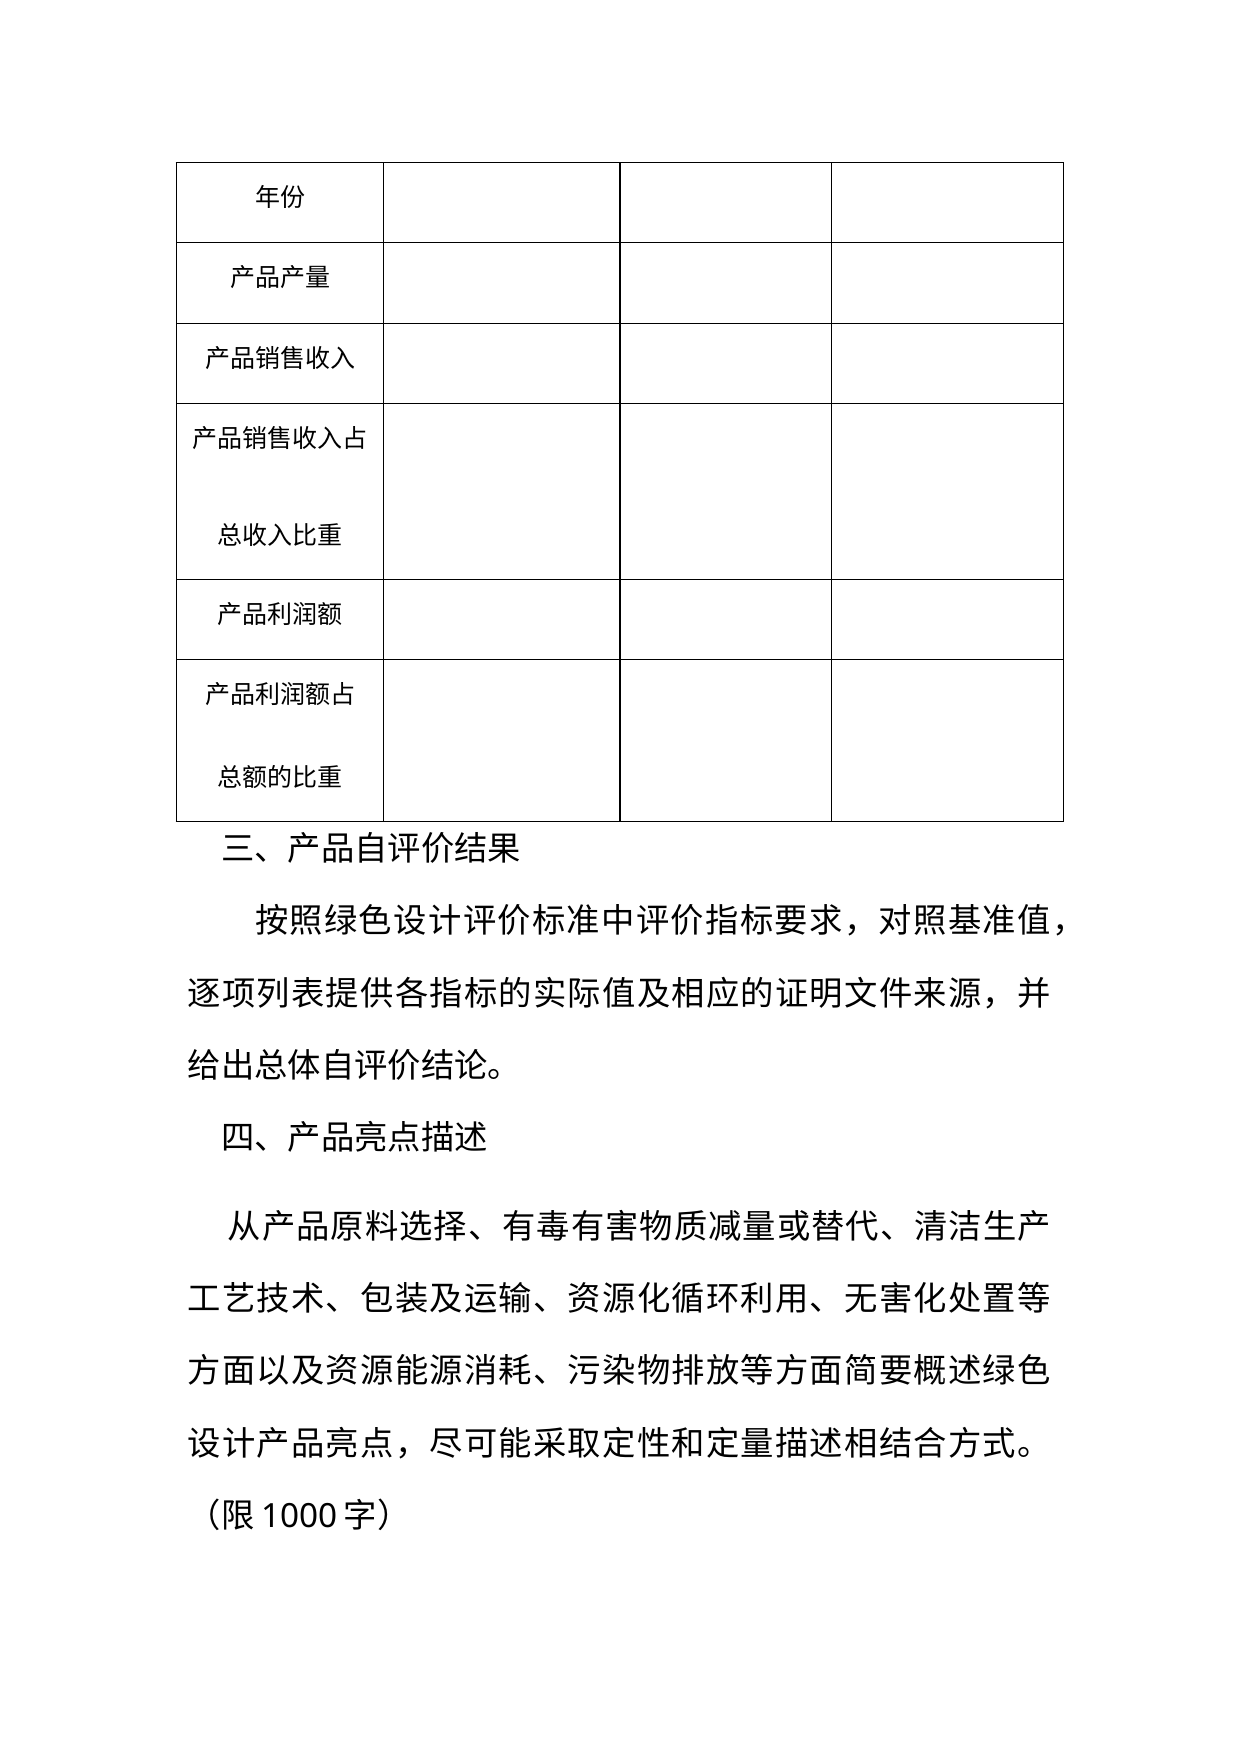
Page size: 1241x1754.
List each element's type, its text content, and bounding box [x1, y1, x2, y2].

table_cell [832, 580, 1063, 659]
table_cell [384, 243, 619, 323]
table_cell 年份 [177, 163, 383, 242]
table_cell [384, 163, 619, 242]
table_cell 产品产量 [177, 243, 383, 323]
table_cell [384, 660, 619, 821]
table_cell [384, 404, 619, 579]
table_cell 产品销售收入占总收入比重 [177, 404, 383, 579]
table_cell [832, 404, 1063, 579]
table_cell [621, 243, 831, 323]
table_cell [832, 660, 1063, 821]
table_cell 产品利润额占 总额的比重 [177, 660, 383, 821]
table_cell 产品销售收入 [177, 324, 383, 403]
table_cell [621, 660, 831, 821]
list 三、产品自评价结果 [187, 822, 1053, 870]
table_cell [621, 404, 831, 579]
table_cell [384, 580, 619, 659]
table_cell [832, 163, 1063, 242]
table_cell [832, 324, 1063, 403]
text 按照绿色设计评价标准中评价指标要求，对照基准值，逐项列表提供各指标的实际值及相应的证明文件来源，并给出总体自评价结论。 [187, 894, 1053, 1087]
table_cell [621, 580, 831, 659]
list 四、产品亮点描述 [187, 1111, 1053, 1159]
table_cell [621, 324, 831, 403]
table_cell 产品利润额 [177, 580, 383, 659]
table_cell [832, 243, 1063, 323]
table_cell [384, 324, 619, 403]
table_cell [621, 163, 831, 242]
text 从产品原料选择、有毒有害物质减量或替代、清洁生产工艺技术、包装及运输、资源化循环利用、无害化处置等方面以及资源能源消耗、污染物排放等方面简要概述绿色设计产品亮点，尽可能采取定性和定量描述相结合方式。（限1000字） [187, 1200, 1053, 1537]
